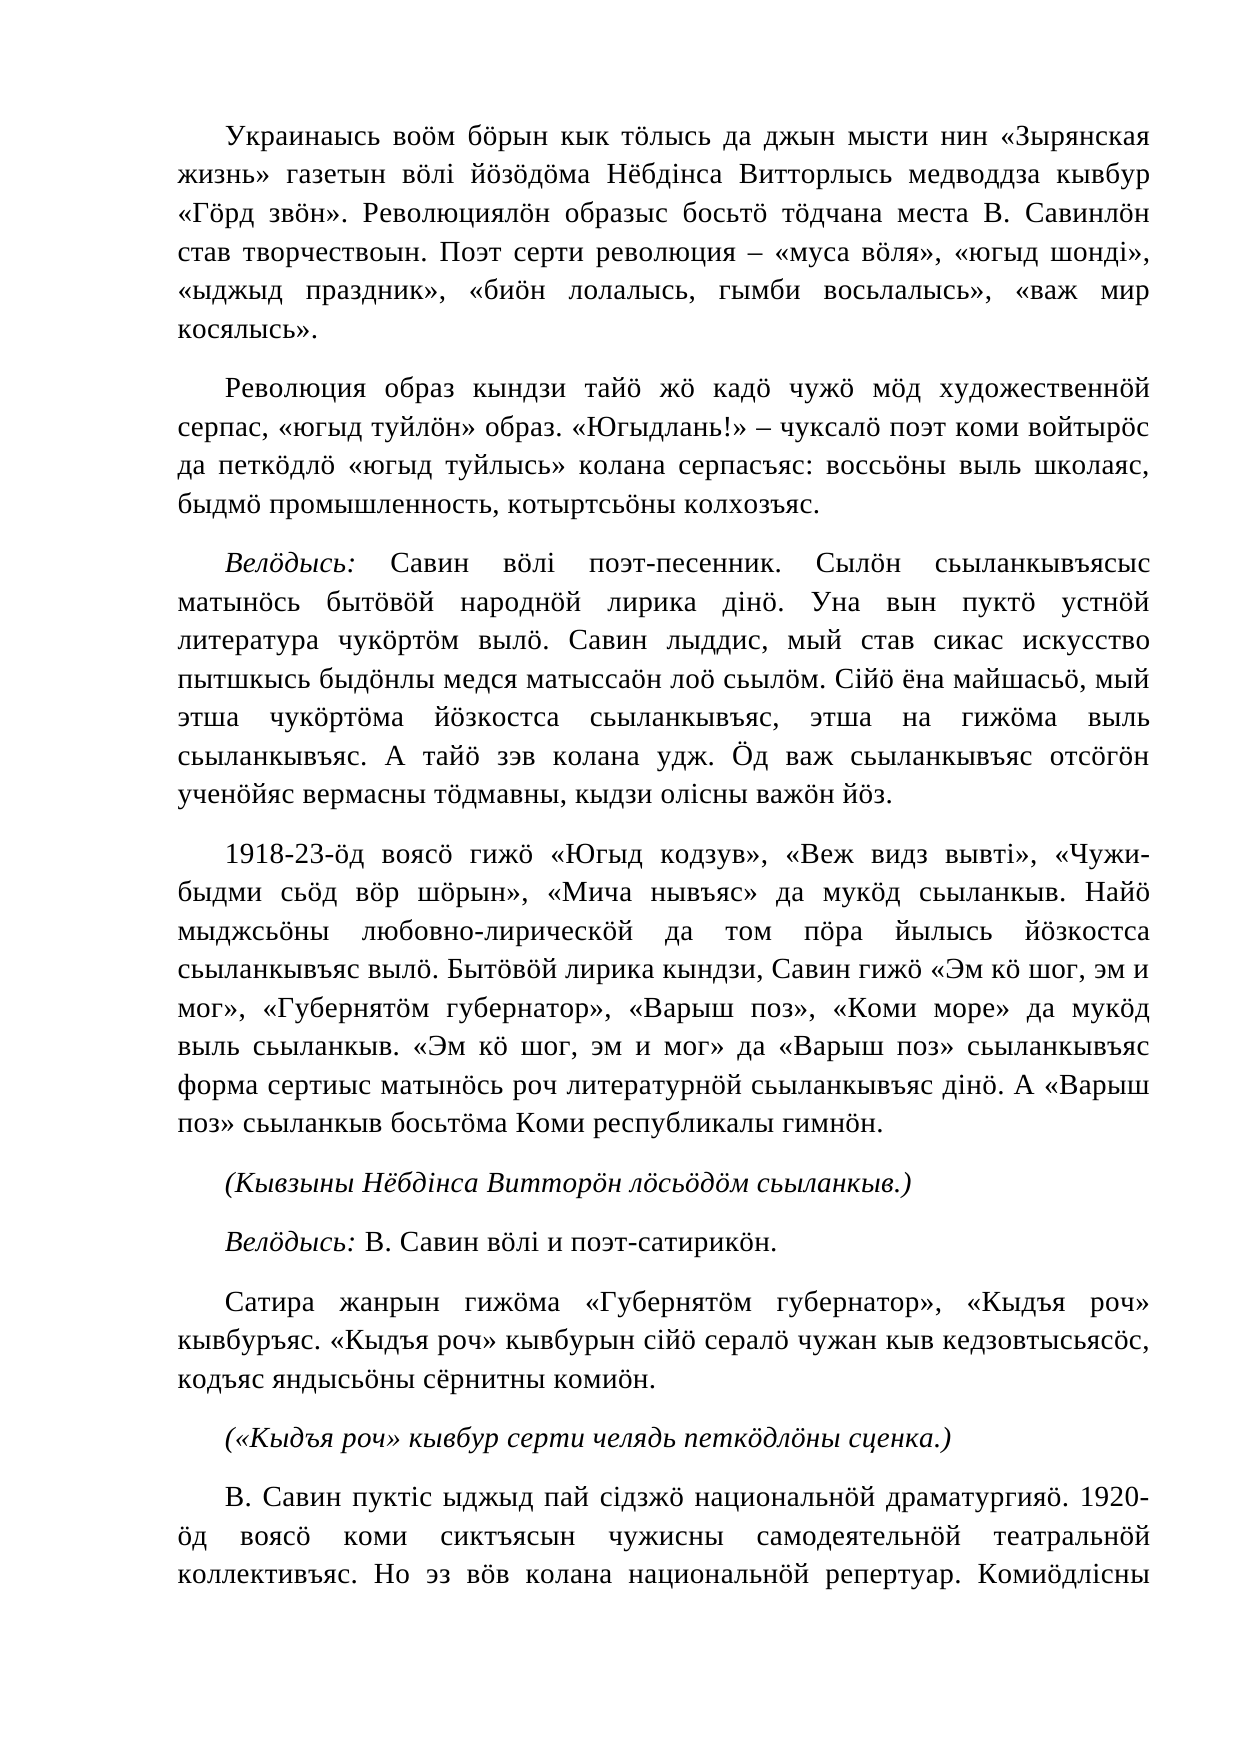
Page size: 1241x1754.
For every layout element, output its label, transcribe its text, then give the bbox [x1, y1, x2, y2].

text Велöдысь: В. Савин вöлі и поэт-сатирикöн. [177, 1224, 1152, 1258]
text Украинаысь воöм бöрын кык тöлысь да джын мысти нин «Зырянская жизнь» газетын вöлі йöзöдöма Нёбдінса Витторлысь медводдза кывбур «Гöрд звöн». Революциялöн образыс босьтö тöдчана места В. Савинлöн став творчествоын. Поэт серти революция – «муса вöля», «югыд шонді», «ыджыд праздник», «биöн лолалысь, гымби восьлалысь», «важ мир косялысь». [177, 118, 1152, 344]
text Сатира жанрын гижöма «Губернятöм губернатор», «Кыдъя роч» кывбуръяс. «Кыдъя роч» кывбурын сійö сералö чужан кыв кедзовтысьясöс, кодъяс яндысьöны сёрнитны комиöн. [177, 1284, 1152, 1394]
text («Кыдъя роч» кывбур серти челядь петкöдлöны сценка.) [177, 1420, 1152, 1454]
text 1918-23-öд воясö гижö «Югыд кодзув», «Веж видз вывті», «Чужи-быдми сьöд вöр шöрын», «Мича нывъяс» да мукöд сьыланкыв. Найö мыджсьöны любовно-лирическöй да том пöра йылысь йöзкостса сьыланкывъяс вылö. Бытöвöй лирика кындзи, Савин гижö «Эм кö шог, эм и мог», «Губернятöм губернатор», «Варыш поз», «Коми море» да мукöд выль сьыланкыв. «Эм кö шог, эм и мог» да «Варыш поз» сьыланкывъяс форма сертиыс матынöсь роч литературнöй сьыланкывъяс дінö. А «Варыш поз» сьыланкыв босьтöма Коми республикалы гимнöн. [177, 836, 1152, 1139]
text Велöдысь: Савин вöлі поэт-песенник. Сылöн сьыланкывъясыс матынöсь бытöвöй народнöй лирика дінö. Уна вын пуктö устнöй литература чукöртöм вылö. Савин лыддис, мый став сикас искусство пытшкысь быдöнлы медся матыссаöн лоö сьылöм. Сійö ёна майшасьö, мый этша чукöртöма йöзкостса сьыланкывъяс, этша на гижöма выль сьыланкывъяс. А тайö зэв колана удж. Öд важ сьыланкывъяс отсöгöн ученöйяс вермасны тöдмавны, кыдзи олісны важöн йöз. [177, 545, 1152, 810]
text (Кывзыны Нёбдінса Витторöн лöсьöдöм сьыланкыв.) [177, 1165, 1152, 1198]
text Революция образ кындзи тайö жö кадö чужö мöд художественнöй серпас, «югыд туйлöн» образ. «Югыдлань!» – чуксалö поэт коми войтырöс да петкöдлö «югыд туйлысь» колана серпасъяс: воссьöны выль школаяс, быдмö промышленность, котыртсьöны колхозъяс. [177, 370, 1152, 519]
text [177, 1479, 1152, 1590]
